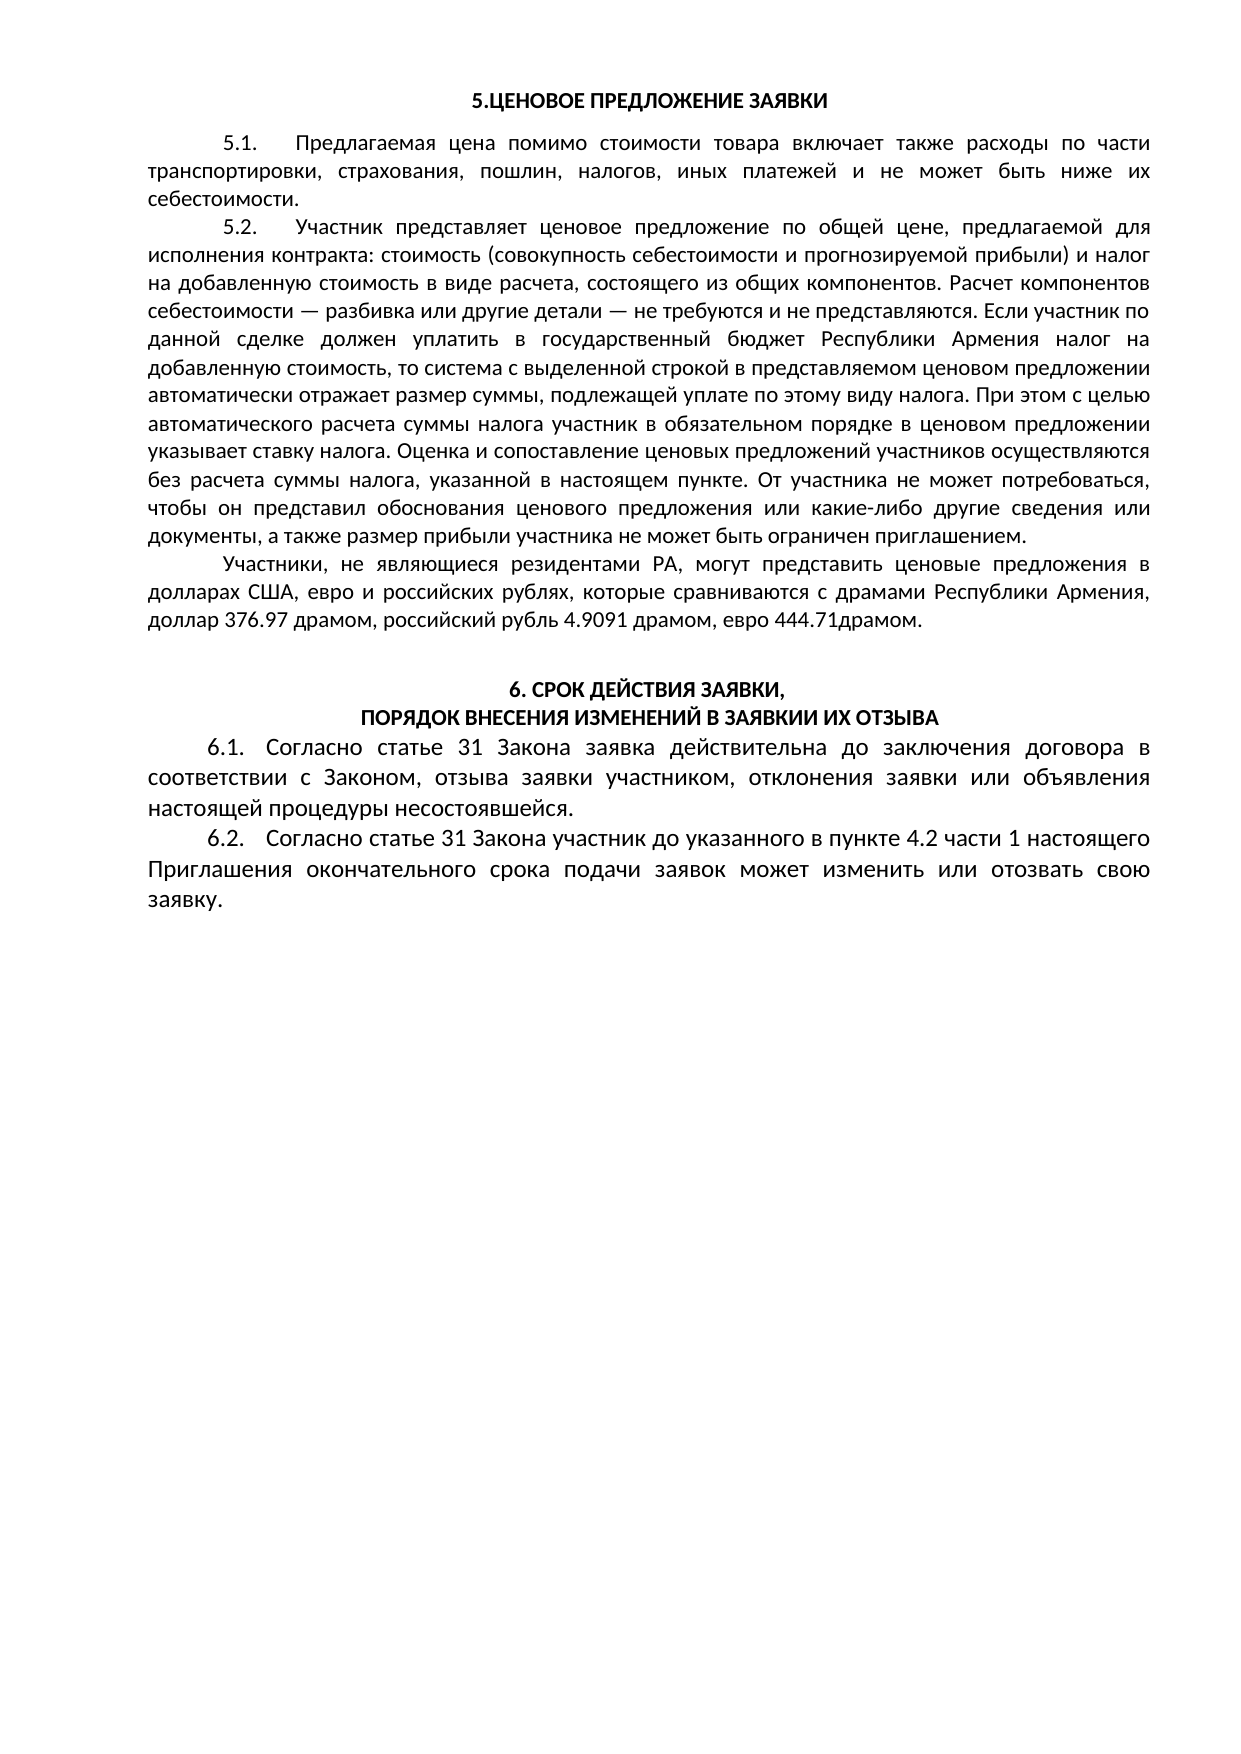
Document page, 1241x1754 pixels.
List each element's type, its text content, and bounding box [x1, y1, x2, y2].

text Участники, не являющиеся резидентами РА, могут представить ценовые предложения в долларах США, евро и российских рублях, которые сравниваются с драмами Республики Армения, доллар 376.97 драмом, российский рубль 4.9091 драмом, евро 444.71драмом. [148, 549, 1152, 633]
text 6. СРОК ДЕЙСТВИЯ ЗАЯВКИ, ПОРЯДОК ВНЕСЕНИЯ ИЗМЕНЕНИЙ В ЗАЯВКИИ ИХ ОТЗЫВА [207, 675, 1093, 731]
text 5.ЦЕНОВОЕ ПРЕДЛОЖЕНИЕ ЗАЯВКИ [148, 86, 1152, 114]
text 6.2. Согласно статье 31 Закона участник до указанного в пункте 4.2 части 1 настоящего Приглашения окончательного срока подачи заявок может изменить или отозвать свою заявку. [148, 822, 1152, 914]
text 5.2. Участник представляет ценовое предложение по общей цене, предлагаемой для исполнения контракта: стоимость (совокупность себестоимости и прогнозируемой прибыли) и налог на добавленную стоимость в виде расчета, состоящего из общих компонентов. Расчет компонентов себестоимости — разбивка или другие детали — не требуются и не представляются. Если участник по данной сделке должен уплатить в государственный бюджет Республики Армения налог на добавленную стоимость, то система с выделенной строкой в представляемом ценовом предложении автоматически отражает размер суммы, подлежащей уплате по этому виду налога. При этом с целью автоматического расчета суммы налога участник в обязательном порядке в ценовом предложении указывает ставку налога. Оценка и сопоставление ценовых предложений участников осуществляются без расчета суммы налога, указанной в настоящем пункте. От участника не может потребоваться, чтобы он представил обоснования ценового предложения или какие-либо другие сведения или документы, а также размер прибыли участника не может быть ограничен приглашением. [148, 212, 1152, 549]
text 6.1. Согласно статье 31 Закона заявка действительна до заключения договора в соответствии с Законом, отзыва заявки участником, отклонения заявки или объявления настоящей процедуры несостоявшейся. [148, 731, 1152, 822]
text 5.1. Предлагаемая цена помимо стоимости товара включает также расходы по части транспортировки, страхования, пошлин, налогов, иных платежей и не может быть ниже их себестоимости. [148, 128, 1152, 212]
